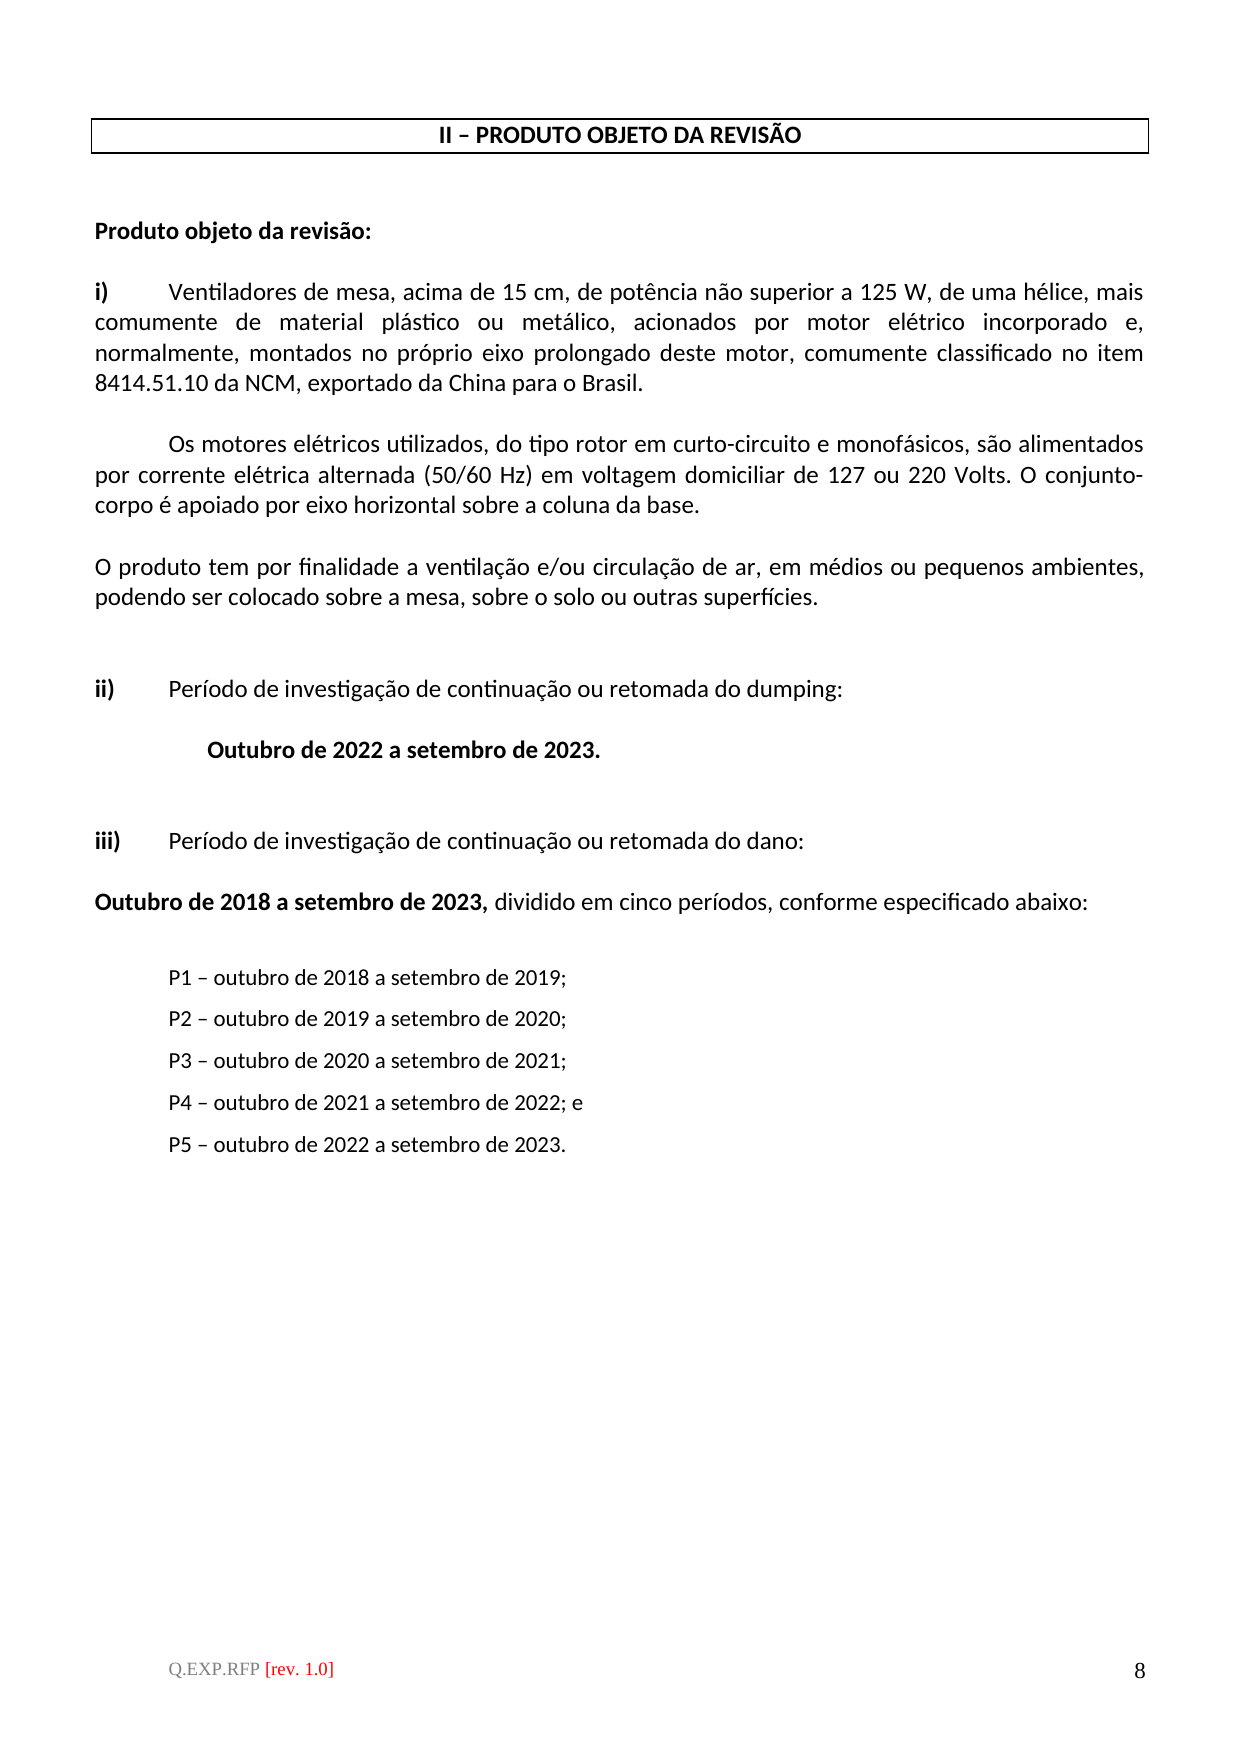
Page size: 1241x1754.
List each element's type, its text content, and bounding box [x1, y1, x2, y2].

text Outubro de 2018 a setembro de 2023, dividido em cinco períodos, conforme especificado abaixo: [94, 886, 1146, 917]
text P2 – outubro de 2019 a setembro de 2020; [168, 1004, 1146, 1033]
text iii) Período de investigação de continuação ou retomada do dano: [94, 825, 1146, 856]
text ii) Período de investigação de continuação ou retomada do dumping: [94, 673, 1146, 703]
subtitle II – PRODUTO OBJETO DA REVISÃO [92, 120, 1148, 152]
text Outubro de 2022 a setembro de 2023. [207, 734, 1146, 764]
text P3 – outubro de 2020 a setembro de 2021; [168, 1047, 1146, 1074]
text P1 – outubro de 2018 a setembro de 2019; [168, 963, 1146, 991]
text Os motores elétricos utilizados, do tipo rotor em curto-circuito e monofásicos, são alimentados por corrente elétrica alternada (50/60 Hz) em voltagem domiciliar de 127 ou 220 Volts. O conjunto-corpo é apoiado por eixo horizontal sobre a coluna da base. [94, 428, 1146, 520]
text O produto tem por finalidade a ventilação e/ou circulação de ar, em médios ou pequenos ambientes, podendo ser colocado sobre a mesa, sobre o solo ou outras superfícies. [94, 551, 1146, 612]
text Produto objeto da revisão: [94, 215, 1146, 245]
text P5 – outubro de 2022 a setembro de 2023. [168, 1131, 1146, 1158]
text i) Ventiladores de mesa, acima de 15 cm, de potência não superior a 125 W, de uma hélice, mais comumente de material plástico ou metálico, acionados por motor elétrico incorporado e, normalmente, montados no próprio eixo prolongado deste motor, comumente classificado no item 8414.51.10 da NCM, exportado da China para o Brasil. [94, 276, 1146, 398]
text P4 – outubro de 2021 a setembro de 2022; e [168, 1088, 1146, 1117]
